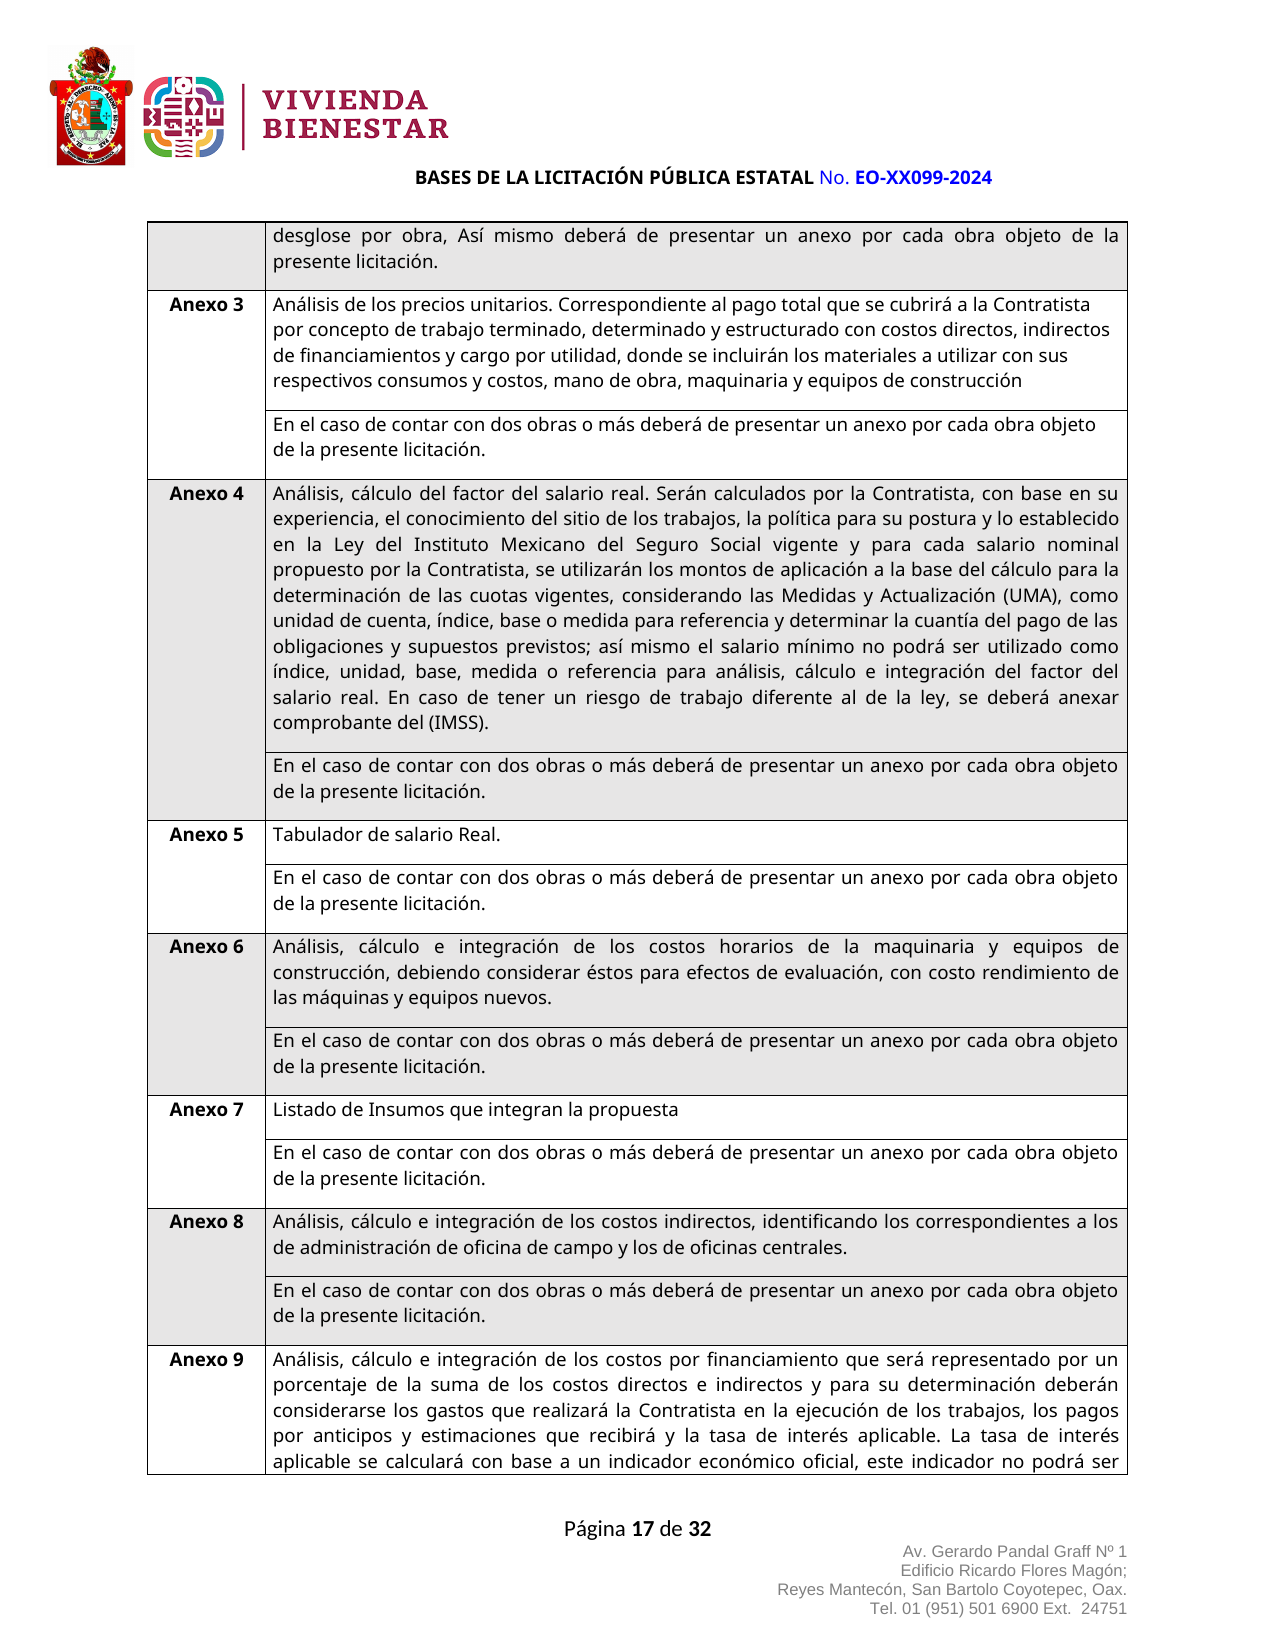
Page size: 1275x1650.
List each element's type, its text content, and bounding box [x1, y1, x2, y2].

table_cell Anexo 8 [148, 1209, 265, 1345]
picture [140, 68, 465, 166]
table_cell Anexo 7 [148, 1096, 265, 1207]
table_cell Anexo 3 [148, 291, 265, 479]
table_cell Anexo 5 [148, 821, 265, 932]
table_cell En el caso de contar con dos obras o más deberá de presentar un anexo por cada obra objeto de la presente licitación. [266, 411, 1127, 479]
table_cell Anexo 6 [148, 934, 265, 1095]
table_cell En el caso de contar con dos obras o más deberá de presentar un anexo por cada obra objeto de la presente licitación. [266, 753, 1127, 820]
table_cell Análisis, cálculo e integración de los costos horarios de la maquinaria y equipos de construcción, debiendo considerar éstos para efectos de evaluación, con costo rendimiento de las máquinas y equipos nuevos. [266, 934, 1127, 1027]
table_cell En el caso de contar con dos obras o más deberá de presentar un anexo por cada obra objeto de la presente licitación. [266, 1277, 1127, 1345]
picture [47, 45, 135, 168]
table_cell Análisis de los precios unitarios. Correspondiente al pago total que se cubrirá a la Contratista por concepto de trabajo terminado, determinado y estructurado con costos directos, indirectos de financiamientos y cargo por utilidad, donde se incluirán los materiales a utilizar con sus respectivos consumos y costos, mano de obra, maquinaria y equipos de construcción [266, 291, 1127, 410]
table_cell En el caso de contar con dos obras o más deberá de presentar un anexo por cada obra objeto de la presente licitación. [266, 1028, 1127, 1095]
table_cell Anexo 9 [148, 1346, 265, 1473]
table_cell Listado de Insumos que integran la propuesta [266, 1096, 1127, 1139]
table_cell Análisis, cálculo e integración de los costos indirectos, identificando los correspondientes a los de administración de oficina de campo y los de oficinas centrales. [266, 1209, 1127, 1276]
table_cell En el caso de contar con dos obras o más deberá de presentar un anexo por cada obra objeto de la presente licitación. [266, 1140, 1127, 1207]
table_cell En el caso de contar con dos obras o más deberá de presentar un anexo por cada obra objeto de la presente licitación. [266, 865, 1127, 932]
table_cell Tabulador de salario Real. [266, 821, 1127, 864]
table_cell Anexo 4 [148, 480, 265, 820]
table_cell Análisis, cálculo del factor del salario real. Serán calculados por la Contratista, con base en su experiencia, el conocimiento del sitio de los trabajos, la política para su postura y lo establecido en la Ley del Instituto Mexicano del Seguro Social vigente y para cada salario nominal propuesto por la Contratista, se utilizarán los montos de aplicación a la base del cálculo para la determinación de las cuotas vigentes, considerando las Medidas y Actualización (UMA), como unidad de cuenta, índice, base o medida para referencia y determinar la cuantía del pago de las obligaciones y supuestos previstos; así mismo el salario mínimo no podrá ser utilizado como índice, unidad, base, medida o referencia para análisis, cálculo e integración del factor del salario real. En caso de tener un riesgo de trabajo diferente al de la ley, se deberá anexar comprobante del (IMSS). [266, 480, 1127, 752]
